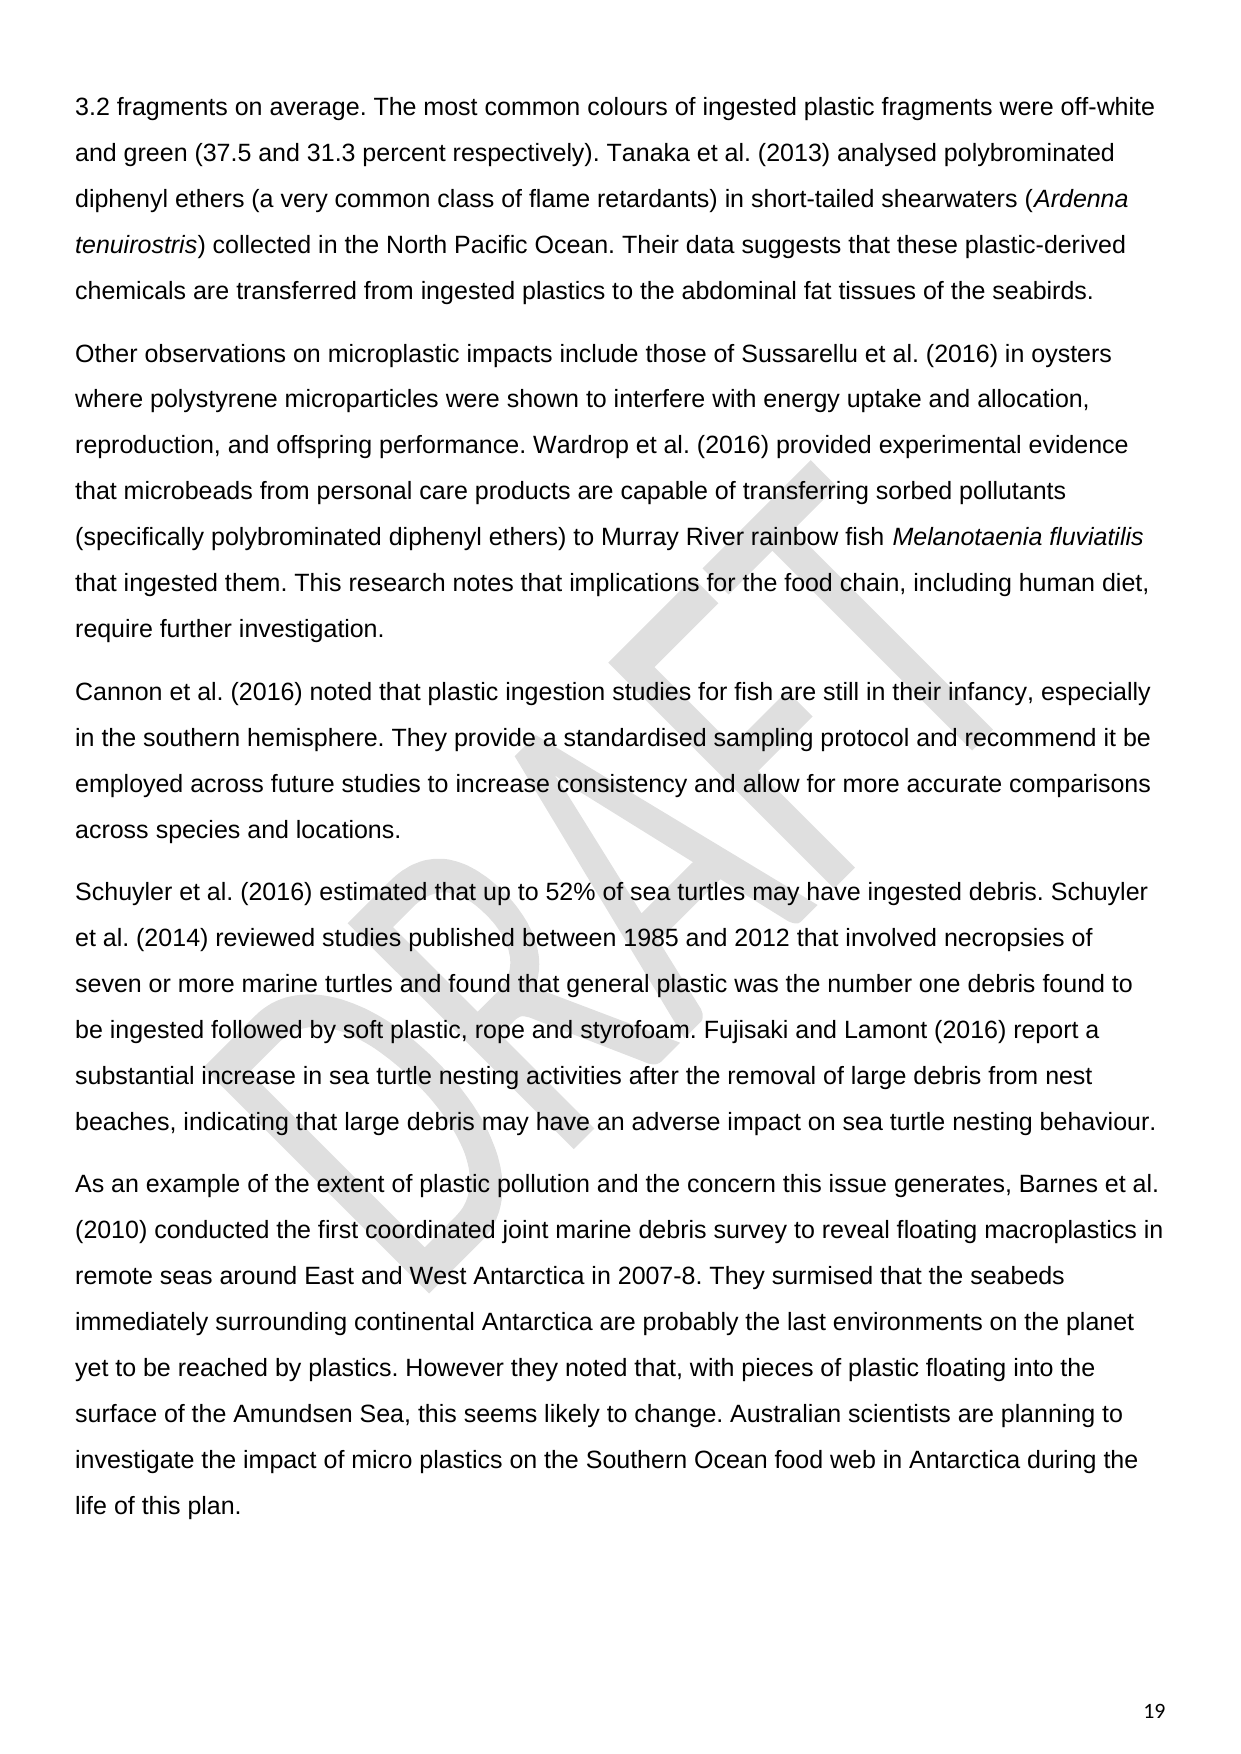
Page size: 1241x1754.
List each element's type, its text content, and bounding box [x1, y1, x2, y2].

text As an example of the extent of plastic pollution and the concern this issue generates, Barnes et al. (2010) conducted the first coordinated joint marine debris survey to reveal floating macroplastics in remote seas around East and West Antarctica in 2007-8. They surmised that the seabeds immediately surrounding continental Antarctica are probably the last environments on the planet yet to be reached by plastics. However they noted that, with pieces of plastic floating into the surface of the Amundsen Sea, this seems likely to change. Australian scientists are planning to investigate the impact of micro plastics on the Southern Ocean food web in Antarctica during the life of this plan. [75, 1152, 1165, 1520]
text Schuyler et al. (2016) estimated that up to 52% of sea turtles may have ingested debris. Schuyler et al. (2014) reviewed studies published between 1985 and 2012 that involved necropsies of seven or more marine turtles and found that general plastic was the number one debris found to be ingested followed by soft plastic, rope and styrofoam. Fujisaki and Lamont (2016) report a substantial increase in sea turtle nesting activities after the removal of large debris from nest beaches, indicating that large debris may have an adverse impact on sea turtle nesting behaviour. [75, 860, 1165, 1136]
text Other observations on microplastic impacts include those of Sussarellu et al. (2016) in oysters where polystyrene microparticles were shown to interfere with energy uptake and allocation, reproduction, and offspring performance. Wardrop et al. (2016) provided experimental evidence that microbeads from personal care products are capable of transferring sorbed pollutants (specifically polybrominated diphenyl ethers) to Murray River rainbow fish Melanotaenia fluviatilis that ingested them. This research notes that implications for the food chain, including human diet, require further investigation. [75, 321, 1165, 643]
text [75, 75, 1165, 305]
text Cannon et al. (2016) noted that plastic ingestion studies for fish are still in their infancy, especially in the southern hemisphere. They provide a standardised sampling protocol and recommend it be employed across future studies to increase consistency and allow for more accurate comparisons across species and locations. [75, 659, 1165, 843]
